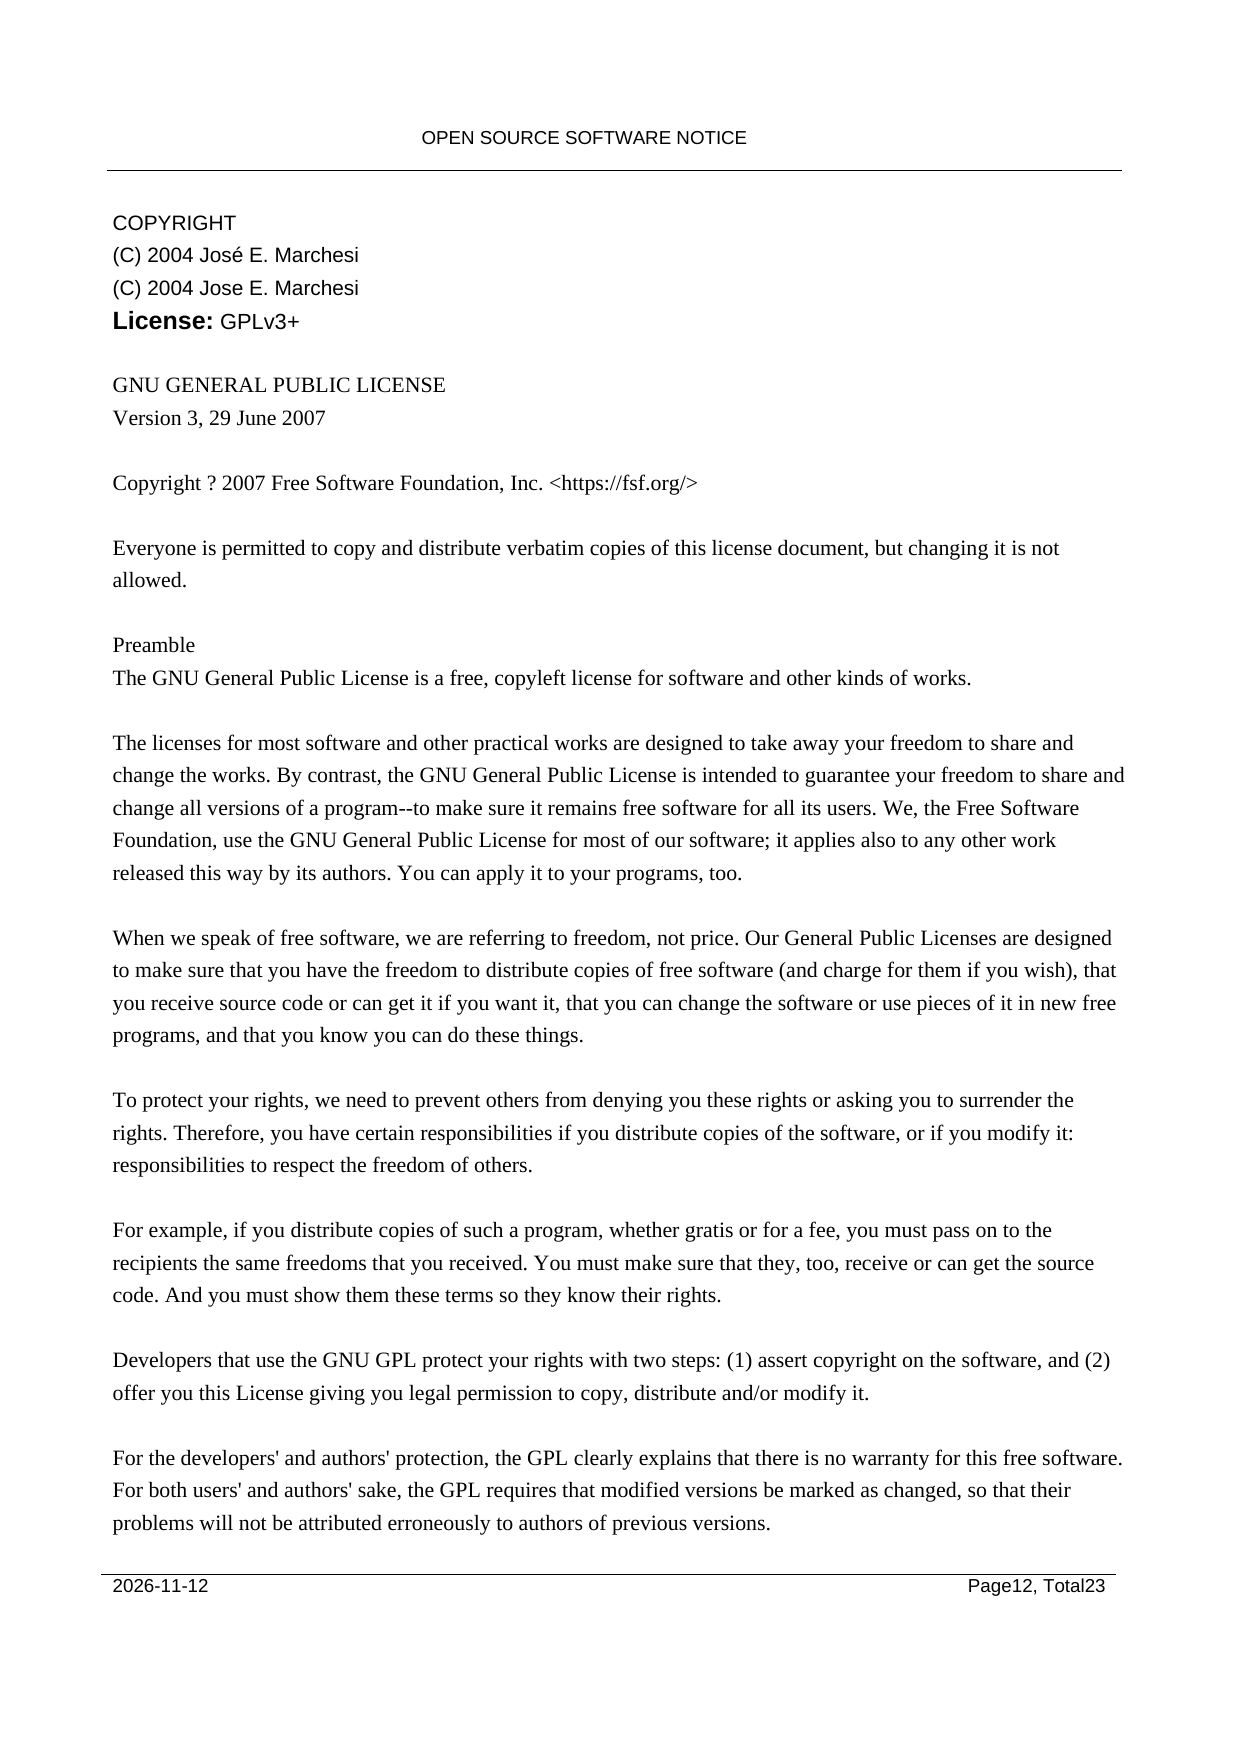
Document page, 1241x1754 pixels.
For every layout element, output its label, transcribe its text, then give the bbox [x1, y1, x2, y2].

text (C) 2004 Jose E. Marchesi [112, 271, 1128, 304]
text COPYRIGHT [112, 206, 1128, 239]
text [112, 304, 1128, 1539]
text (C) 2004 José E. Marchesi [112, 239, 1128, 271]
